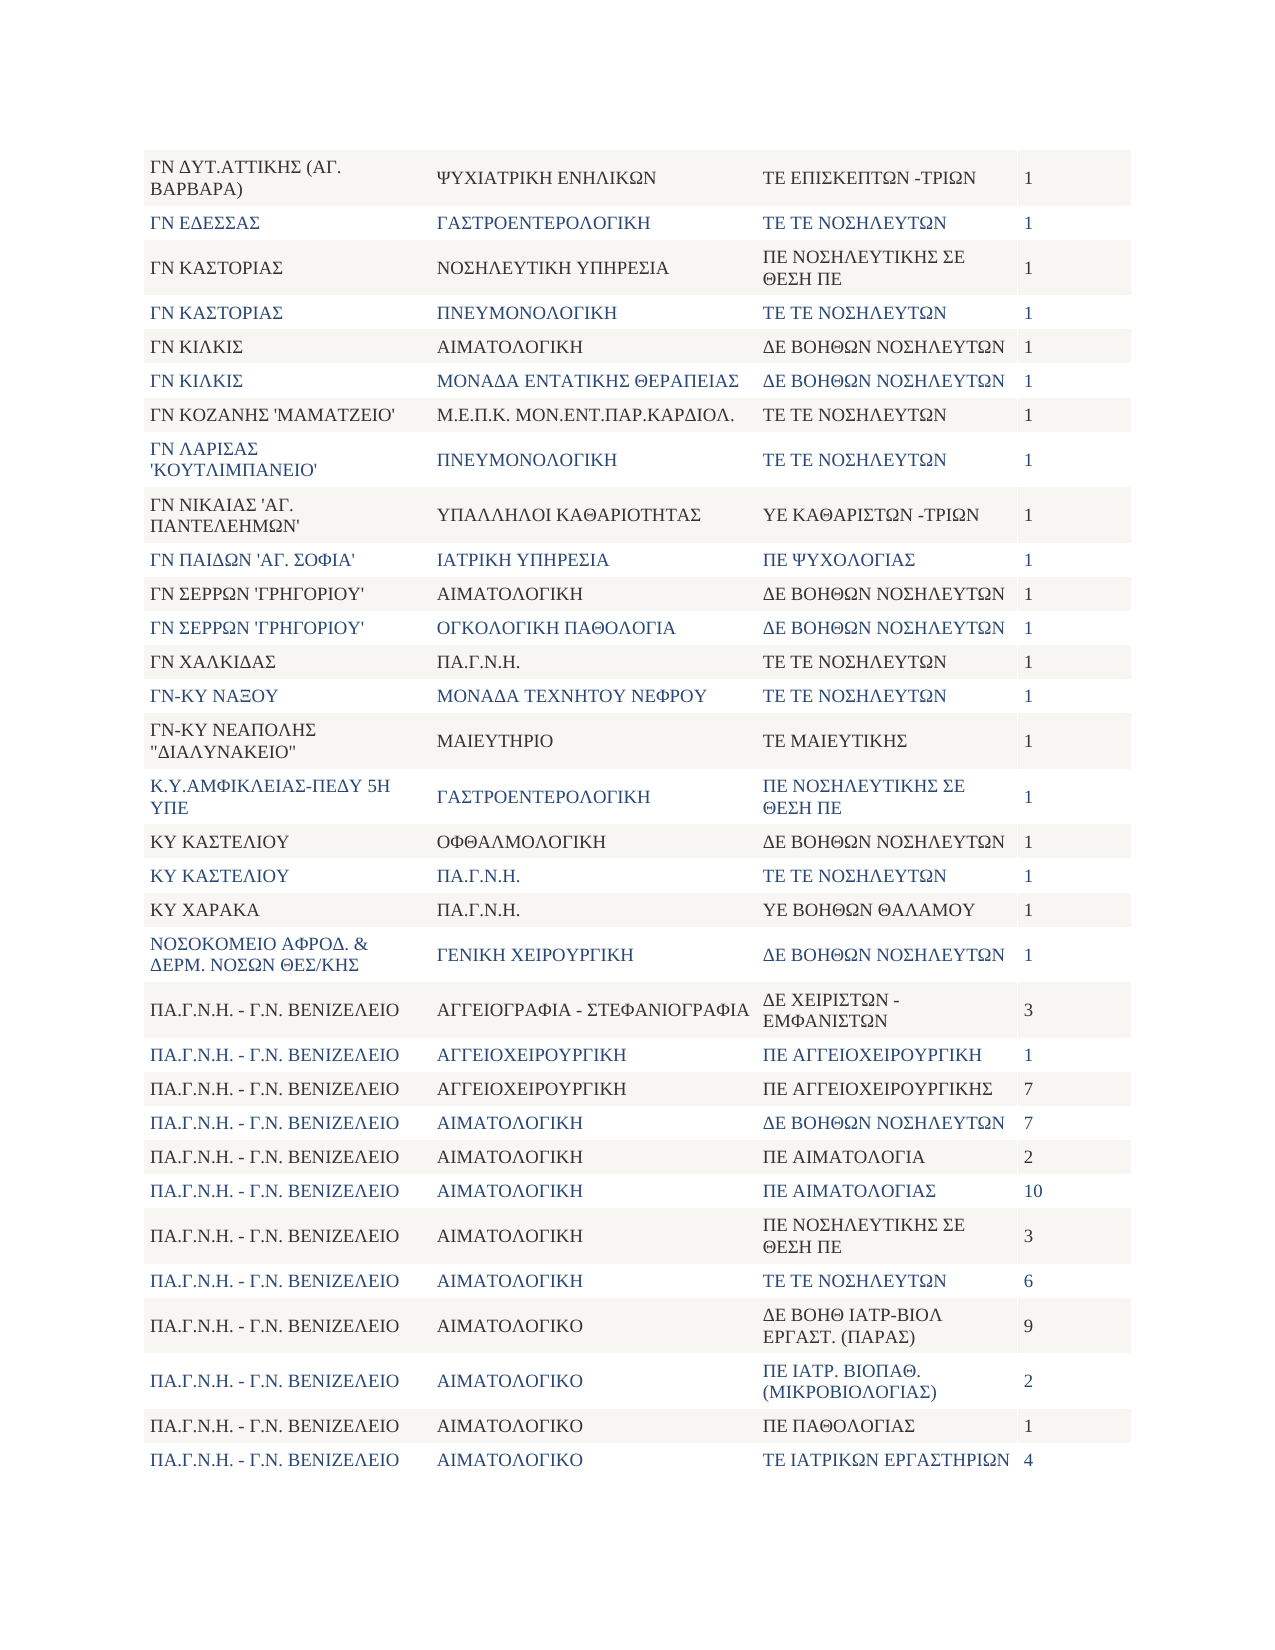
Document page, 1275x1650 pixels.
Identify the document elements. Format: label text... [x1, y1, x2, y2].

table_cell ΠΕ ΝΟΣΗΛΕΥΤΙΚΗΣ ΣΕ ΘΕΣΗ ΠΕ [756, 1208, 1017, 1264]
table_cell ΤΕ ΤΕ ΝΟΣΗΛΕΥΤΩΝ [756, 295, 1017, 329]
table_cell ΥΠΑΛΛΗΛΟΙ ΚΑΘΑΡΙΟΤΗΤΑΣ [430, 487, 756, 543]
table_cell ΠA.Γ.Ν.Η. - Γ.Ν. ΒΕΝΙΖΕΛΕΙΟ [144, 1174, 430, 1208]
table_cell ΤΕ ΤΕ ΝΟΣΗΛΕΥΤΩΝ [756, 679, 1017, 713]
table_cell 6 [1018, 1264, 1131, 1298]
table_cell 2 [1018, 1140, 1131, 1174]
table_cell ΥΕ ΒΟΗΘΩΝ ΘΑΛΑΜΟΥ [756, 893, 1017, 927]
table_cell ΠA.Γ.Ν.Η. - Γ.Ν. ΒΕΝΙΖΕΛΕΙΟ [144, 982, 430, 1038]
table_cell ΑΙΜΑΤΟΛΟΓΙΚΗ [430, 1106, 756, 1140]
table_cell ΠΑ.Γ.Ν.Η. [430, 645, 756, 679]
table_cell ΟΓΚΟΛΟΓΙΚΗ ΠΑΘΟΛΟΓΙΑ [430, 611, 756, 645]
table_cell ΔΕ ΒΟΗΘΩΝ ΝΟΣΗΛΕΥΤΩΝ [756, 611, 1017, 645]
table_cell ΠΕ ΑΙΜΑΤΟΛΟΓΙΑ [756, 1140, 1017, 1174]
table_cell 1 [1018, 645, 1131, 679]
table_cell ΥΕ ΚΑΘΑΡΙΣΤΩΝ -ΤΡΙΩΝ [756, 487, 1017, 543]
table_cell ΓΑΣΤΡΟΕΝΤΕΡΟΛΟΓΙΚΗ [430, 206, 756, 240]
table_cell ΔΕ ΧΕΙΡΙΣΤΩΝ - ΕΜΦΑΝΙΣΤΩΝ [756, 982, 1017, 1038]
table_cell ΚΥ ΚΑΣΤΕΛΙΟΥ [144, 859, 430, 892]
table_cell ΠΕ ΑΓΓΕΙΟΧΕΙΡΟΥΡΓΙΚΗ [756, 1038, 1017, 1072]
table_cell ΠΕ ΑΙΜΑΤΟΛΟΓΙΑΣ [756, 1174, 1017, 1208]
table_cell 3 [1018, 982, 1131, 1038]
table_cell ΠA.Γ.Ν.Η. - Γ.Ν. ΒΕΝΙΖΕΛΕΙΟ [144, 1038, 430, 1072]
table_cell ΚΥ ΧΑΡΑΚΑ [144, 893, 430, 927]
table_cell ΤΕ ΤΕ ΝΟΣΗΛΕΥΤΩΝ [756, 398, 1017, 432]
table_cell ΤΕ ΤΕ ΝΟΣΗΛΕΥΤΩΝ [756, 206, 1017, 240]
table_cell 1 [1018, 1409, 1131, 1443]
table_cell ΓΝ-ΚΥ ΝΕΑΠΟΛΗΣ "ΔΙΑΛΥΝΑΚΕΙΟ" [144, 713, 430, 769]
table_cell ΑΓΓΕΙΟΓΡΑΦΙΑ - ΣΤΕΦΑΝΙΟΓΡΑΦΙΑ [430, 982, 756, 1038]
table_cell ΠΑ.Γ.Ν.Η. [430, 859, 756, 892]
table_cell ΔΕ ΒΟΗΘΩΝ ΝΟΣΗΛΕΥΤΩΝ [756, 577, 1017, 611]
table_cell ΜΑΙΕΥΤΗΡΙΟ [430, 713, 756, 769]
table_cell ΔΕ ΒΟΗΘΩΝ ΝΟΣΗΛΕΥΤΩΝ [756, 1106, 1017, 1140]
table_cell ΙΑΤΡΙΚΗ ΥΠΗΡΕΣΙΑ [430, 543, 756, 577]
table_cell ΠA.Γ.Ν.Η. - Γ.Ν. ΒΕΝΙΖΕΛΕΙΟ [144, 1354, 430, 1409]
table_cell ΑΙΜΑΤΟΛΟΓΙΚΗ [430, 1264, 756, 1298]
table_cell ΠΕ ΝΟΣΗΛΕΥΤΙΚΗΣ ΣΕ ΘΕΣΗ ΠΕ [756, 240, 1017, 295]
table_cell Μ.Ε.Π.Κ. ΜΟΝ.ΕΝΤ.ΠΑΡ.ΚΑΡΔΙΟΛ. [430, 398, 756, 432]
table_cell ΓΝ ΣΕΡΡΩΝ 'ΓΡΗΓΟΡΙΟΥ' [144, 577, 430, 611]
table_cell 2 [1018, 1354, 1131, 1409]
table_cell ΓΝ ΚΙΛΚΙΣ [144, 364, 430, 397]
table_cell ΤΕ ΤΕ ΝΟΣΗΛΕΥΤΩΝ [756, 859, 1017, 892]
table_cell ΨΥΧΙΑΤΡΙΚΗ ΕΝΗΛΙΚΩΝ [430, 150, 756, 206]
table_cell 10 [1018, 1174, 1131, 1208]
table_cell ΠA.Γ.Ν.Η. - Γ.Ν. ΒΕΝΙΖΕΛΕΙΟ [144, 1140, 430, 1174]
table_cell ΑΓΓΕΙΟΧΕΙΡΟΥΡΓΙΚΗ [430, 1038, 756, 1072]
table_cell ΑΙΜΑΤΟΛΟΓΙΚΗ [430, 329, 756, 363]
table_cell ΔΕ ΒΟΗΘ ΙΑΤΡ-ΒΙΟΛ ΕΡΓΑΣΤ. (ΠΑΡΑΣ) [756, 1298, 1017, 1353]
table_cell ΑΙΜΑΤΟΛΟΓΙΚΗ [430, 1208, 756, 1264]
table_cell ΓΝ ΕΔΕΣΣΑΣ [144, 206, 430, 240]
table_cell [144, 1443, 430, 1477]
table_cell 1 [1018, 240, 1131, 295]
table_cell ΤΕ ΤΕ ΝΟΣΗΛΕΥΤΩΝ [756, 1264, 1017, 1298]
table_cell 7 [1018, 1106, 1131, 1140]
table_cell ΤΕ ΤΕ ΝΟΣΗΛΕΥΤΩΝ [756, 432, 1017, 487]
table_cell ΤΕ ΤΕ ΝΟΣΗΛΕΥΤΩΝ [756, 645, 1017, 679]
table_cell ΠΝΕΥΜΟΝΟΛΟΓΙΚΗ [430, 432, 756, 487]
table_cell ΜΟΝΑΔΑ ΤΕΧΝΗΤΟΥ ΝΕΦΡΟΥ [430, 679, 756, 713]
table_cell ΑΙΜΑΤΟΛΟΓΙΚΗ [430, 1174, 756, 1208]
table_cell 7 [1018, 1072, 1131, 1106]
table_cell 1 [1018, 611, 1131, 645]
table_cell ΠΑ.Γ.Ν.Η. [430, 893, 756, 927]
table_cell 1 [1018, 577, 1131, 611]
table_cell ΚΥ ΚΑΣΤΕΛΙΟΥ [144, 824, 430, 858]
table_cell ΝΟΣΟΚΟΜΕΙΟ ΑΦΡΟΔ. & ΔΕΡΜ. ΝΟΣΩΝ ΘΕΣ/ΚΗΣ [144, 927, 430, 982]
table_cell ΓΕΝΙΚΗ ΧΕΙΡΟΥΡΓΙΚΗ [430, 927, 756, 982]
table_cell 1 [1018, 824, 1131, 858]
table_cell ΤΕ ΜΑΙΕΥΤΙΚΗΣ [756, 713, 1017, 769]
table_cell ΓΝ ΚΙΛΚΙΣ [144, 329, 430, 363]
table_cell 3 [1018, 1208, 1131, 1264]
table_cell ΔΕ ΒΟΗΘΩΝ ΝΟΣΗΛΕΥΤΩΝ [756, 824, 1017, 858]
table_cell Κ.Υ.ΑΜΦΙΚΛΕΙΑΣ-ΠΕΔΥ 5Η ΥΠΕ [144, 769, 430, 824]
table_cell ΠA.Γ.Ν.Η. - Γ.Ν. ΒΕΝΙΖΕΛΕΙΟ [144, 1106, 430, 1140]
table_cell ΑΙΜΑΤΟΛΟΓΙΚΟ [430, 1354, 756, 1409]
table_cell ΠA.Γ.Ν.Η. - Γ.Ν. ΒΕΝΙΖΕΛΕΙΟ [144, 1264, 430, 1298]
table_cell ΔΕ ΒΟΗΘΩΝ ΝΟΣΗΛΕΥΤΩΝ [756, 364, 1017, 397]
table_cell 1 [1018, 295, 1131, 329]
table_cell 1 [1018, 1038, 1131, 1072]
table_cell ΑΙΜΑΤΟΛΟΓΙΚΗ [430, 577, 756, 611]
table_cell ΠA.Γ.Ν.Η. - Γ.Ν. ΒΕΝΙΖΕΛΕΙΟ [144, 1409, 430, 1443]
table_cell ΜΟΝΑΔΑ ΕΝΤΑΤΙΚΗΣ ΘΕΡΑΠΕΙΑΣ [430, 364, 756, 397]
table_cell ΟΦΘΑΛΜΟΛΟΓΙΚΗ [430, 824, 756, 858]
table_cell ΤΕ ΙΑΤΡΙΚΩΝ ΕΡΓΑΣΤΗΡΙΩΝ [756, 1443, 1017, 1477]
table_cell ΤΕ ΕΠΙΣΚΕΠΤΩΝ -ΤΡΙΩΝ [756, 150, 1017, 206]
table_cell ΓΝ ΧΑΛΚΙΔΑΣ [144, 645, 430, 679]
table_cell ΓΝ ΚΑΣΤΟΡΙΑΣ [144, 240, 430, 295]
table_cell 1 [1018, 769, 1131, 824]
table_cell ΓΝ ΝΙΚΑΙΑΣ 'ΑΓ. ΠΑΝΤΕΛΕΗΜΩΝ' [144, 487, 430, 543]
table_cell ΑΙΜΑΤΟΛΟΓΙΚΟ [430, 1443, 756, 1477]
table_cell 1 [1018, 364, 1131, 397]
table_cell ΠΕ ΨΥΧΟΛΟΓΙΑΣ [756, 543, 1017, 577]
table_cell 1 [1018, 679, 1131, 713]
table_cell 1 [1018, 713, 1131, 769]
table_cell ΑΓΓΕΙΟΧΕΙΡΟΥΡΓΙΚΗ [430, 1072, 756, 1106]
table_cell ΓΝ-ΚΥ ΝΑΞΟΥ [144, 679, 430, 713]
table_cell 1 [1018, 893, 1131, 927]
table_cell ΑΙΜΑΤΟΛΟΓΙΚΟ [430, 1409, 756, 1443]
table_cell 1 [1018, 329, 1131, 363]
table_cell ΓΝ ΚΟΖΑΝΗΣ 'ΜΑΜΑΤΖΕΙΟ' [144, 398, 430, 432]
table_cell ΠΕ ΠΑΘΟΛΟΓΙΑΣ [756, 1409, 1017, 1443]
table_cell 1 [1018, 487, 1131, 543]
table_cell ΑΙΜΑΤΟΛΟΓΙΚΗ [430, 1140, 756, 1174]
table_cell 1 [1018, 150, 1131, 206]
table_cell ΠΕ ΑΓΓΕΙΟΧΕΙΡΟΥΡΓΙΚΗΣ [756, 1072, 1017, 1106]
table_cell ΓΑΣΤΡΟΕΝΤΕΡΟΛΟΓΙΚΗ [430, 769, 756, 824]
table_cell 4 [1018, 1443, 1131, 1477]
table_cell ΑΙΜΑΤΟΛΟΓΙΚΟ [430, 1298, 756, 1353]
table_cell 1 [1018, 398, 1131, 432]
table_cell ΝΟΣΗΛΕΥΤΙΚΗ ΥΠΗΡΕΣΙΑ [430, 240, 756, 295]
table_cell ΠΕ ΝΟΣΗΛΕΥΤΙΚΗΣ ΣΕ ΘΕΣΗ ΠΕ [756, 769, 1017, 824]
table_cell 1 [1018, 206, 1131, 240]
table_cell ΔΕ ΒΟΗΘΩΝ ΝΟΣΗΛΕΥΤΩΝ [756, 927, 1017, 982]
table_cell ΓΝ ΚΑΣΤΟΡΙΑΣ [144, 295, 430, 329]
table_cell 1 [1018, 543, 1131, 577]
table_cell 1 [1018, 432, 1131, 487]
table_cell ΠΕ ΙΑΤΡ. ΒΙΟΠΑΘ. (ΜΙΚΡΟΒΙΟΛΟΓΙΑΣ) [756, 1354, 1017, 1409]
table_cell ΠΝΕΥΜΟΝΟΛΟΓΙΚΗ [430, 295, 756, 329]
table_cell ΠA.Γ.Ν.Η. - Γ.Ν. ΒΕΝΙΖΕΛΕΙΟ [144, 1208, 430, 1264]
table_cell 1 [1018, 859, 1131, 892]
table_cell ΓΝ ΣΕΡΡΩΝ 'ΓΡΗΓΟΡΙΟΥ' [144, 611, 430, 645]
table_cell ΓΝ ΠΑΙΔΩΝ 'ΑΓ. ΣΟΦΙΑ' [144, 543, 430, 577]
table_cell 1 [1018, 927, 1131, 982]
table_cell ΠA.Γ.Ν.Η. - Γ.Ν. ΒΕΝΙΖΕΛΕΙΟ [144, 1298, 430, 1353]
table_cell ΓΝ ΔΥΤ.ΑΤΤΙΚΗΣ (ΑΓ. ΒΑΡΒΑΡΑ) [144, 150, 430, 206]
table_cell ΠA.Γ.Ν.Η. - Γ.Ν. ΒΕΝΙΖΕΛΕΙΟ [144, 1072, 430, 1106]
table_cell ΓΝ ΛΑΡΙΣΑΣ 'ΚΟΥΤΛΙΜΠΑΝΕΙΟ' [144, 432, 430, 487]
table_cell ΔΕ ΒΟΗΘΩΝ ΝΟΣΗΛΕΥΤΩΝ [756, 329, 1017, 363]
table_cell 9 [1018, 1298, 1131, 1353]
